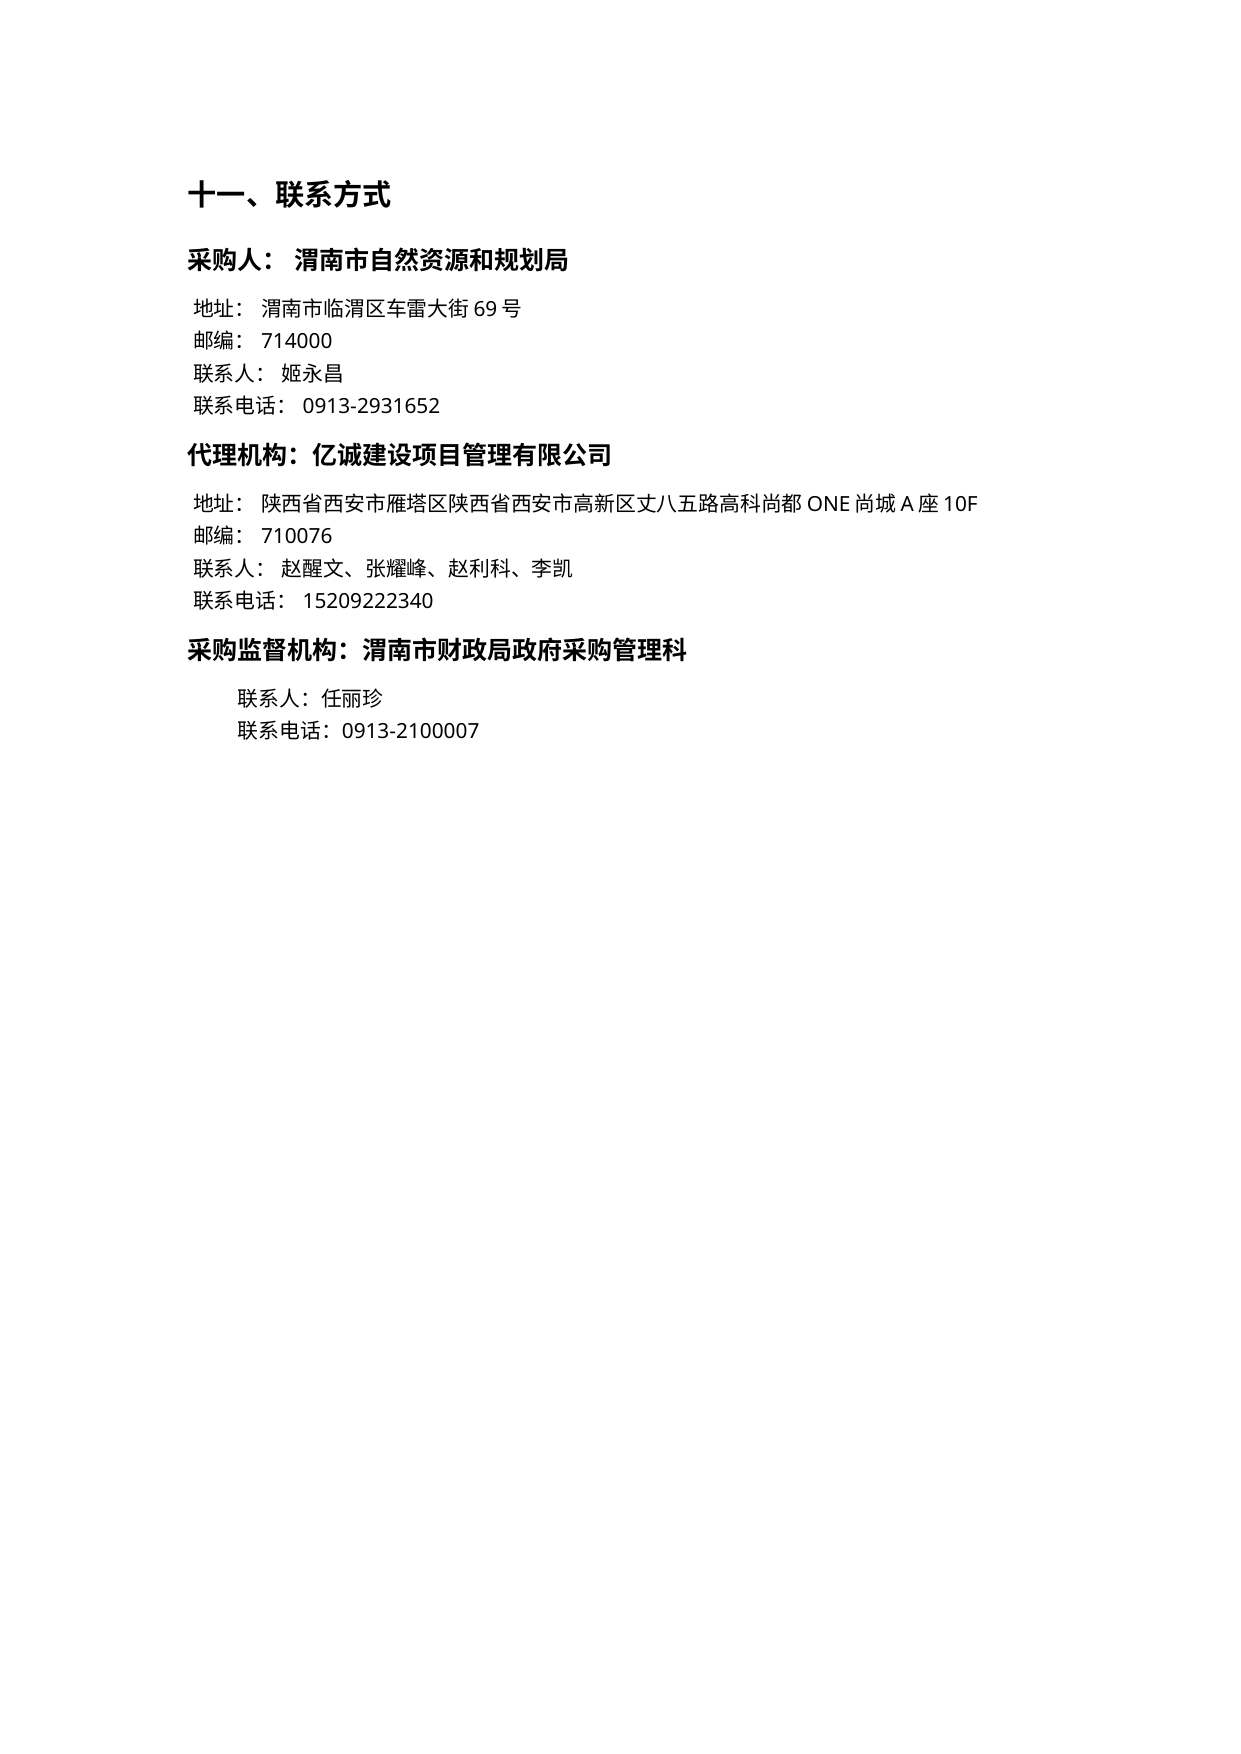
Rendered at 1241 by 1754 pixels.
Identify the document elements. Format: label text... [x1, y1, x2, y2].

text 联系人： 姬永昌 [187, 357, 1053, 389]
text 联系人：任丽珍 [187, 682, 1053, 714]
text 联系人： 赵醒文、张耀峰、赵利科、李凯 [187, 552, 1053, 584]
text 邮编： 710076 [187, 519, 1053, 552]
text 十一、联系方式 [187, 162, 1053, 227]
text 代理机构：亿诚建设项目管理有限公司 [187, 422, 1053, 487]
text 采购人： 渭南市自然资源和规划局 [187, 227, 1053, 292]
text 联系电话：0913-2100007 [187, 714, 1053, 747]
text 邮编： 714000 [187, 324, 1053, 357]
text 联系电话： 0913-2931652 [187, 389, 1053, 422]
text 采购监督机构：渭南市财政局政府采购管理科 [187, 617, 1053, 682]
text 地址： 陕西省西安市雁塔区陕西省西安市高新区丈八五路高科尚都ONE尚城A座10F [187, 487, 1053, 519]
text 联系电话： 15209222340 [187, 584, 1053, 617]
text 地址： 渭南市临渭区车雷大街69号 [187, 292, 1053, 324]
